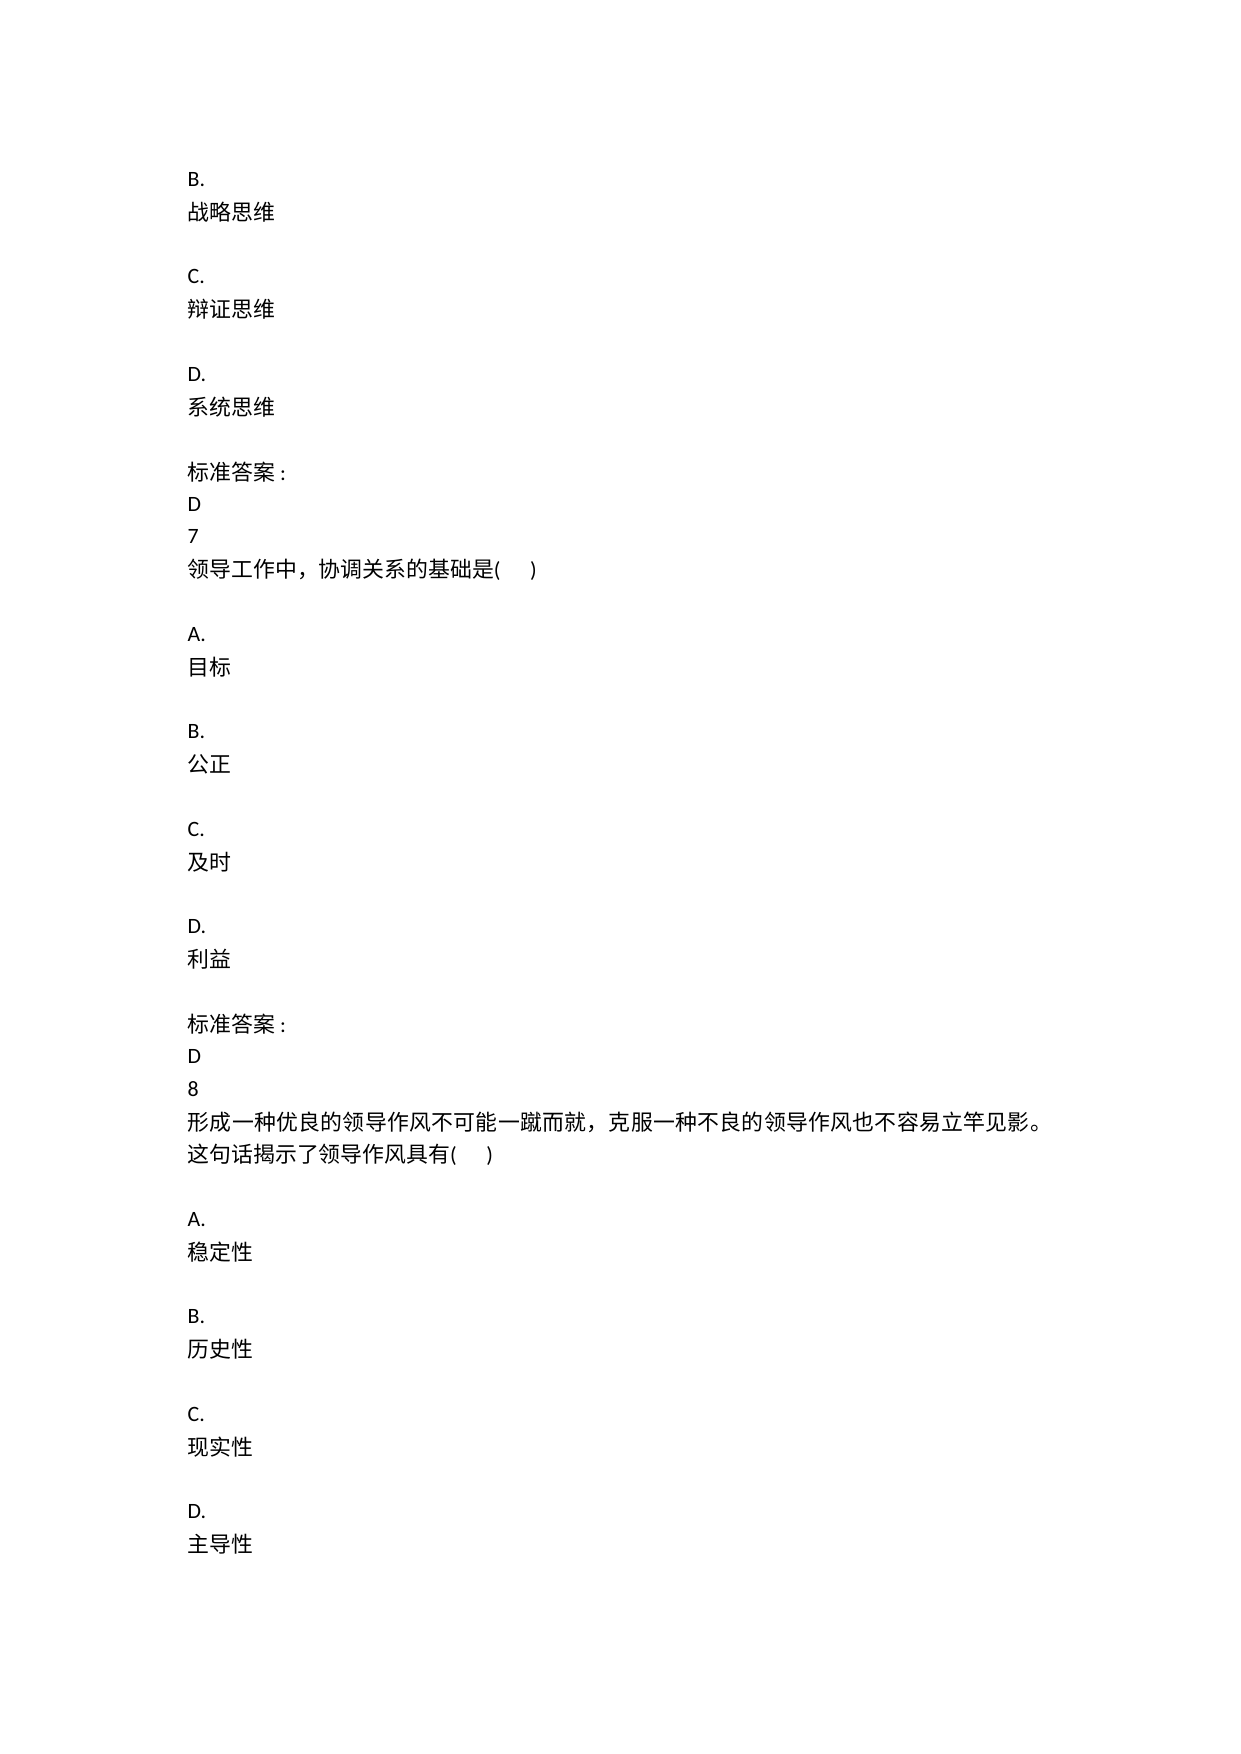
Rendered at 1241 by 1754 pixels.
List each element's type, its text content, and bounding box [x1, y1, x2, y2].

text B. [187, 162, 1053, 194]
text 标准答案 : [187, 454, 1053, 487]
text 利益 [187, 942, 1053, 974]
text 公正 [187, 747, 1053, 779]
text 现实性 [187, 1429, 1053, 1462]
text A. [187, 617, 1053, 649]
text 辩证思维 [187, 292, 1053, 324]
text 目标 [187, 649, 1053, 682]
text D [187, 1039, 1053, 1072]
text C. [187, 259, 1053, 292]
text B. [187, 1299, 1053, 1332]
text C. [187, 1397, 1053, 1429]
text 战略思维 [187, 194, 1053, 227]
text B. [187, 714, 1053, 747]
text A. [187, 1202, 1053, 1234]
text 历史性 [187, 1332, 1053, 1364]
text 主导性 [187, 1527, 1053, 1559]
text D [187, 487, 1053, 519]
text D. [187, 909, 1053, 942]
text D. [187, 1494, 1053, 1527]
text 标准答案 : [187, 1007, 1053, 1039]
text 领导工作中，协调关系的基础是( ) [187, 552, 1053, 584]
text D. [187, 357, 1053, 389]
text 8 [187, 1072, 1053, 1104]
text 稳定性 [187, 1234, 1053, 1267]
text 及时 [187, 844, 1053, 877]
text 形成一种优良的领导作风不可能一蹴而就，克服一种不良的领导作风也不容易立竿见影。这句话揭示了领导作风具有( ) [187, 1104, 1053, 1169]
text 系统思维 [187, 389, 1053, 422]
text 7 [187, 519, 1053, 552]
text C. [187, 812, 1053, 844]
